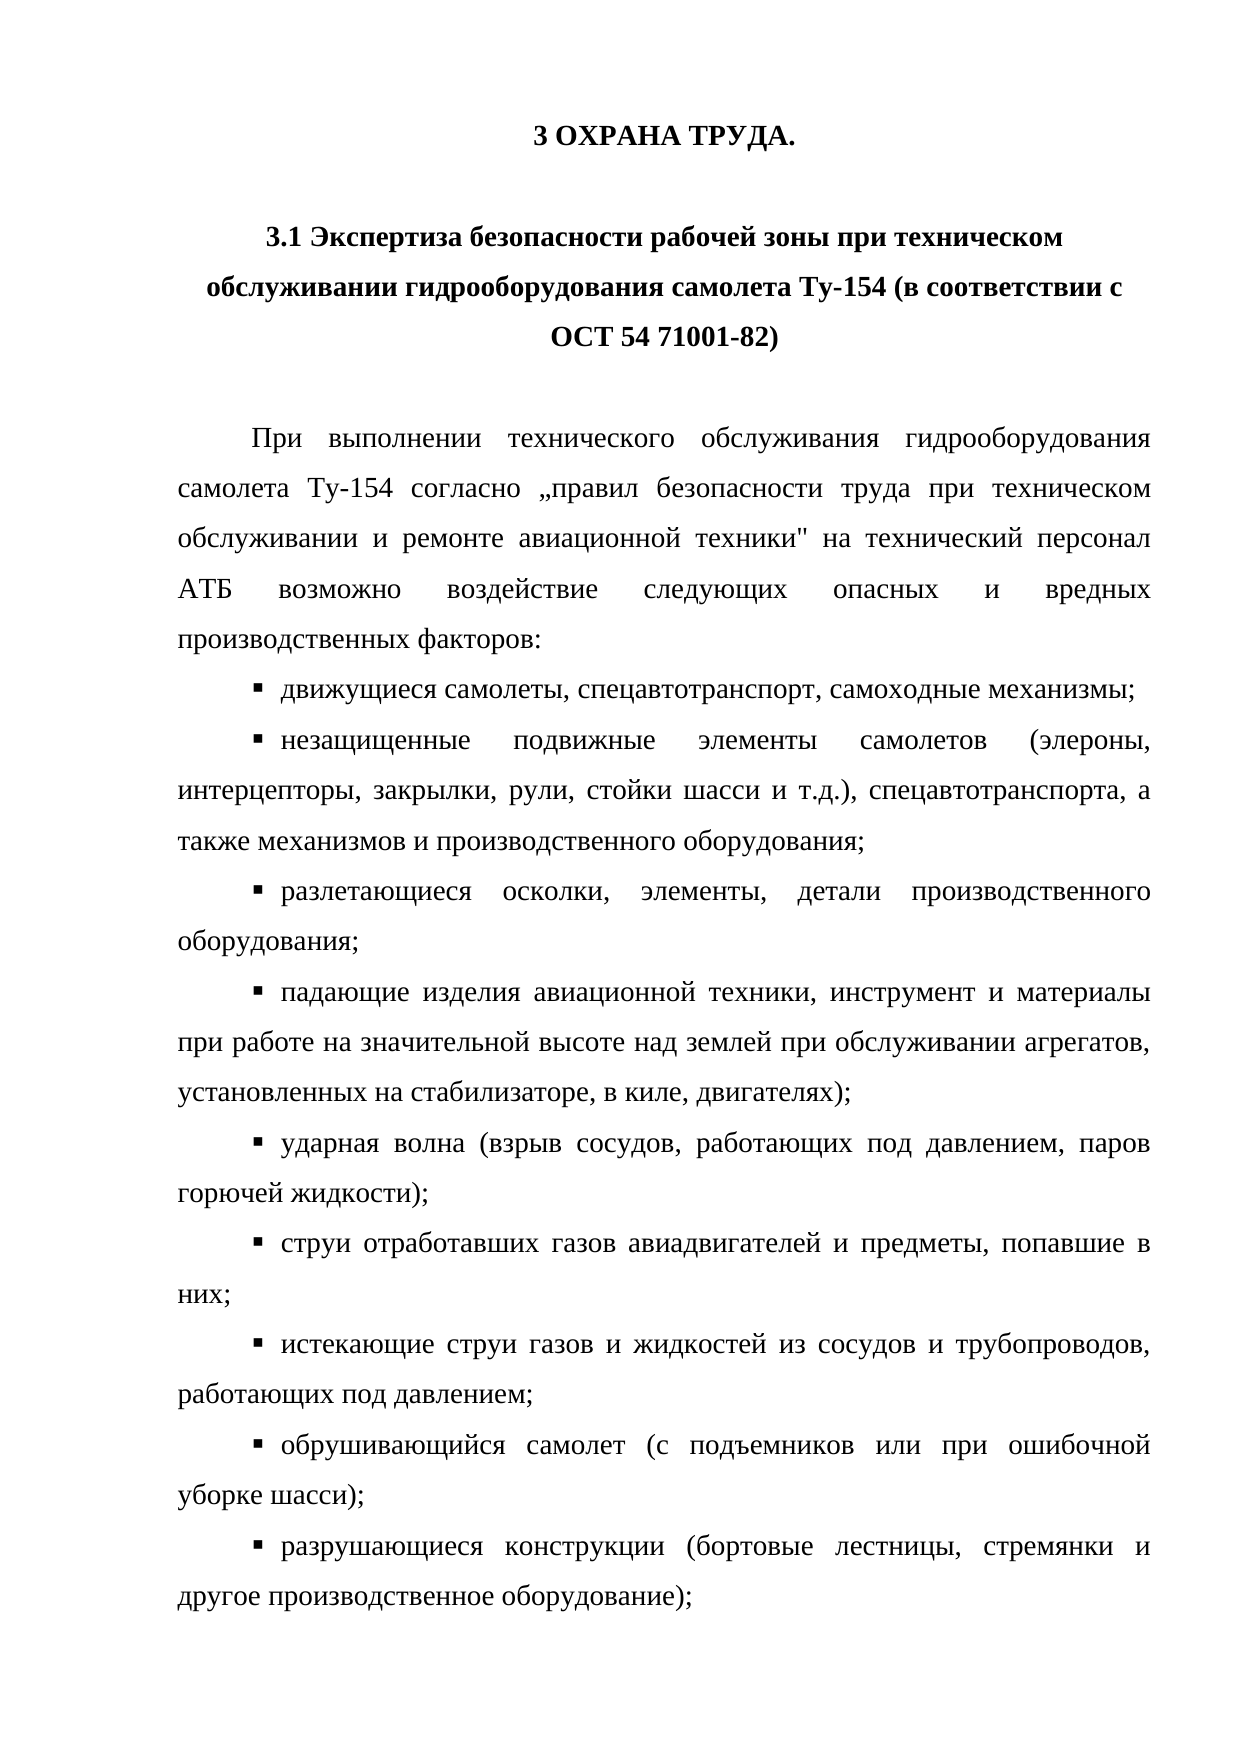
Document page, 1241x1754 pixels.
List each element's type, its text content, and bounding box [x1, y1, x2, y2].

list движущиеся самолеты, спецавтотранспорт, самоходные механизмы; [177, 672, 1152, 705]
list разрушающиеся конструкции (бортовые лестницы, стремянки и другое производственное оборудование); [177, 1528, 1152, 1612]
list истекающие струи газов и жидкостей из сосудов и трубопроводов, работающих под давлением; [177, 1326, 1152, 1410]
list падающие изделия авиационной техники, инструмент и материалы при работе на значительной высоте над землей при обслуживании агрегатов, установленных на стабилизаторе, в киле, двигателях); [177, 974, 1152, 1108]
list разлетающиеся осколки, элементы, детали производственного оборудования; [177, 873, 1152, 957]
text При выполнении технического обслуживания гидрооборудования самолета Ту-154 согласно „правил безопасности труда при техническом обслуживании и ремонте авиационной техники" на технический персонал АТБ возможно воздействие следующих опасных и вредных производственных факторов: [177, 420, 1152, 655]
text 3 ОХРАНА ТРУДА. [177, 118, 1152, 152]
list ударная волна (взрыв сосудов, работающих под давлением, паров горючей жидкости); [177, 1125, 1152, 1209]
text 3.1 Экспертиза безопасности рабочей зоны при техническом обслуживании гидрооборудования самолета Ту-154 (в соответствии с ОСТ 54 71001-82) [177, 219, 1152, 353]
list обрушивающийся самолет (с подъемников или при ошибочной уборке шасси); [177, 1427, 1152, 1511]
list струи отработавших газов авиадвигателей и предметы, попавшие в них; [177, 1226, 1152, 1309]
list незащищенные подвижные элементы самолетов (элероны, интерцепторы, закрылки, рули, стойки шасси и т.д.), спецавтотранспорта, а также механизмов и производственного оборудования; [177, 722, 1152, 856]
